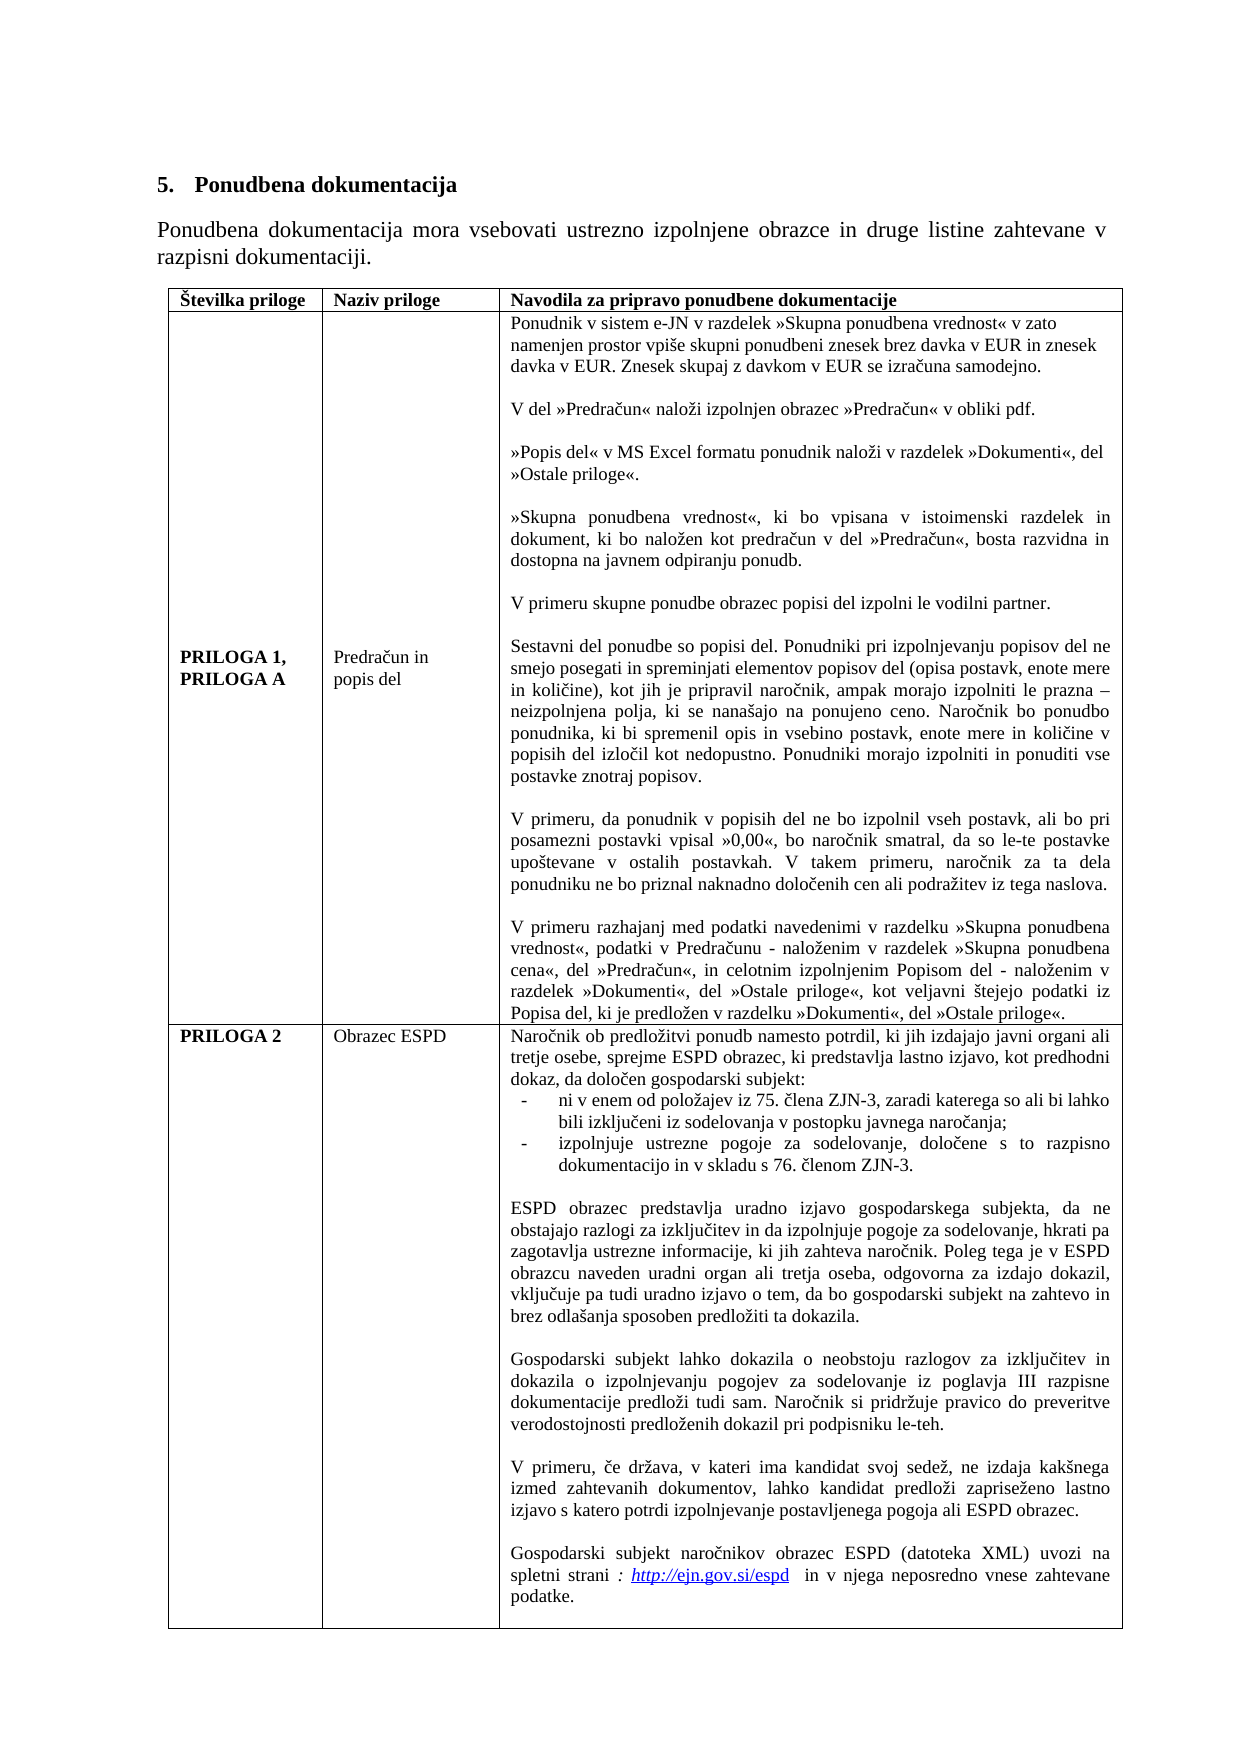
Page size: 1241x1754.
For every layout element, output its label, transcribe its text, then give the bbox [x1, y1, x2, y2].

table_cell PRILOGA 2 [169, 1025, 322, 1628]
table_header Navodila za pripravo ponudbene dokumentacije [500, 289, 1122, 311]
table_header Naziv priloge [323, 289, 499, 311]
list Ponudbena dokumentacija [157, 171, 1107, 197]
table_cell PRILOGA 1, PRILOGA A [169, 312, 322, 1023]
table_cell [500, 1025, 1122, 1628]
text Ponudbena dokumentacija mora vsebovati ustrezno izpolnjene obrazce in druge listine zahtevane v razpisni dokumentaciji. [157, 216, 1107, 269]
table_cell Obrazec ESPD [323, 1025, 499, 1628]
table_cell Predračun in popis del [323, 312, 499, 1023]
table_header Številka priloge [169, 289, 322, 311]
table_cell Ponudnik v sistem e-JN v razdelek »Skupna ponudbena vrednost« v zato namenjen prostor vpiše skupni ponudbeni znesek brez davka v EUR in znesek davka v EUR. Znesek skupaj z davkom v EUR se izračuna samodejno. V del »Predračun« naloži izpolnjen obrazec »Predračun« v obliki pdf. »Popis del« v MS Excel formatu ponudnik naloži v razdelek »Dokumenti«, del »Ostale priloge«. »Skupna ponudbena vrednost«, ki bo vpisana v istoimenski razdelek in dokument, ki bo naložen kot predračun v del »Predračun«, bosta razvidna in dostopna na javnem odpiranju ponudb. V primeru skupne ponudbe obrazec popisi del izpolni le vodilni partner. Sestavni del ponudbe so popisi del. Ponudniki pri izpolnjevanju popisov del ne smejo posegati in spreminjati elementov popisov del (opisa postavk, enote mere in količine), kot jih je pripravil naročnik, ampak morajo izpolniti le prazna – neizpolnjena polja, ki se nanašajo na ponujeno ceno. Naročnik bo ponudbo ponudnika, ki bi spremenil opis in vsebino postavk, enote mere in količine v popisih del izločil kot nedopustno. Ponudniki morajo izpolniti in ponuditi vse postavke znotraj popisov. V primeru, da ponudnik v popisih del ne bo izpolnil vseh postavk, ali bo pri posamezni postavki vpisal »0,00«, bo naročnik smatral, da so le-te postavke upoštevane v ostalih postavkah. V takem primeru, naročnik za ta dela ponudniku ne bo priznal naknadno določenih cen ali podražitev iz tega naslova. V primeru razhajanj med podatki navedenimi v razdelku »Skupna ponudbena vrednost«, podatki v Predračunu - naloženim v razdelek »Skupna ponudbena cena«, del »Predračun«, in celotnim izpolnjenim Popisom del - naloženim v razdelek »Dokumenti«, del »Ostale priloge«, kot veljavni štejejo podatki iz Popisa del, ki je predložen v razdelku »Dokumenti«, del »Ostale priloge«. [500, 312, 1122, 1023]
